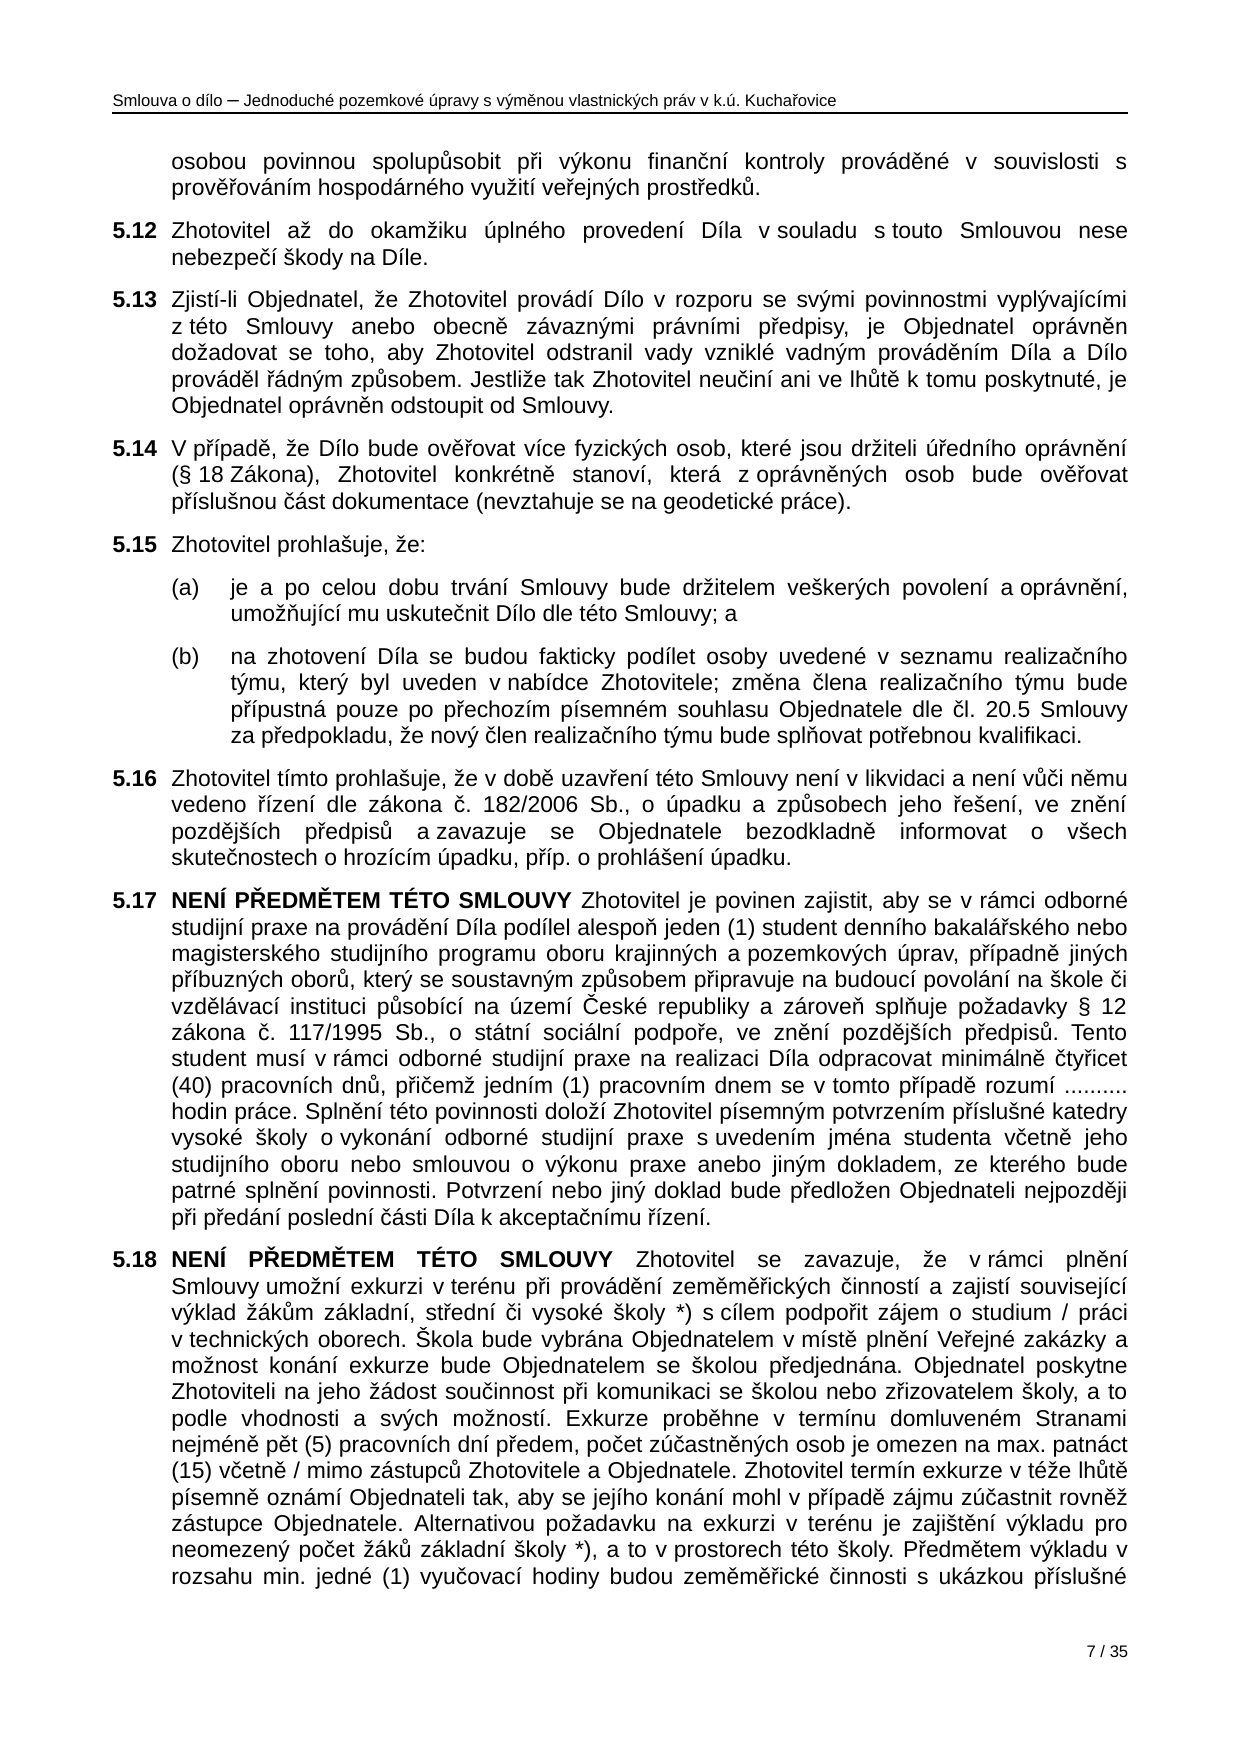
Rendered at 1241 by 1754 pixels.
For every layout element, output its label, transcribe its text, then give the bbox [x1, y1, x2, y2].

list na zhotovení Díla se budou fakticky podílet osoby uvedené v seznamu realizačního týmu, který byl uveden v nabídce Zhotovitele; změna člena realizačního týmu bude přípustná pouze po přechozím písemném souhlasu Objednatele dle čl. 20.5 Smlouvy za předpokladu, že nový člen realizačního týmu bude splňovat potřebnou kvalifikaci. [171, 643, 1128, 748]
text Zhotovitel prohlašuje, že: [112, 531, 1128, 557]
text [112, 148, 1128, 200]
text V případě, že Dílo bude ověřovat více fyzických osob, které jsou držiteli úředního oprávnění (§ 18 Zákona), Zhotovitel konkrétně stanoví, která z oprávněných osob bude ověřovat příslušnou část dokumentace (nevztahuje se na geodetické práce). [112, 435, 1128, 514]
list je a po celou dobu trvání Smlouvy bude držitelem veškerých povolení a oprávnění, umožňující mu uskutečnit Dílo dle této Smlouvy; a [171, 574, 1128, 626]
text NENÍ PŘEDMĚTEM TÉTO SMLOUVY Zhotovitel je povinen zajistit, aby se v rámci odborné studijní praxe na provádění Díla podílel alespoň jeden (1) student denního bakalářského nebo magisterského studijního programu oboru krajinných a pozemkových úprav, případně jiných příbuzných oborů, který se soustavným způsobem připravuje na budoucí povolání na škole či vzdělávací instituci působící na území České republiky a zároveň splňuje požadavky § 12 zákona č. 117/1995 Sb., o státní sociální podpoře, ve znění pozdějších předpisů. Tento student musí v rámci odborné studijní praxe na realizaci Díla odpracovat minimálně čtyřicet (40) pracovních dnů, přičemž jedním (1) pracovním dnem se v tomto případě rozumí .......... hodin práce. Splnění této povinnosti doloží Zhotovitel písemným potvrzením příslušné katedry vysoké školy o vykonání odborné studijní praxe s uvedením jména studenta včetně jeho studijního oboru nebo smlouvou o výkonu praxe anebo jiným dokladem, ze kterého bude patrné splnění povinnosti. Potvrzení nebo jiný doklad bude předložen Objednateli nejpozději při předání poslední části Díla k akceptačnímu řízení. [112, 887, 1128, 1230]
text Zhotovitel tímto prohlašuje, že v době uzavření této Smlouvy není v likvidaci a není vůči němu vedeno řízení dle zákona č. 182/2006 Sb., o úpadku a způsobech jeho řešení, ve znění pozdějších předpisů a zavazuje se Objednatele bezodkladně informovat o všech skutečnostech o hrozícím úpadku, příp. o prohlášení úpadku. [112, 765, 1128, 871]
text Zhotovitel až do okamžiku úplného provedení Díla v souladu s touto Smlouvou nese nebezpečí škody na Díle. [112, 217, 1128, 270]
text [112, 1246, 1128, 1589]
text Zjistí-li Objednatel, že Zhotovitel provádí Dílo v rozporu se svými povinnostmi vyplývajícími z této Smlouvy anebo obecně závaznými právními předpisy, je Objednatel oprávněn dožadovat se toho, aby Zhotovitel odstranil vady vzniklé vadným prováděním Díla a Dílo prováděl řádným způsobem. Jestliže tak Zhotovitel neučiní ani ve lhůtě k tomu poskytnuté, je Objednatel oprávněn odstoupit od Smlouvy. [112, 286, 1128, 418]
